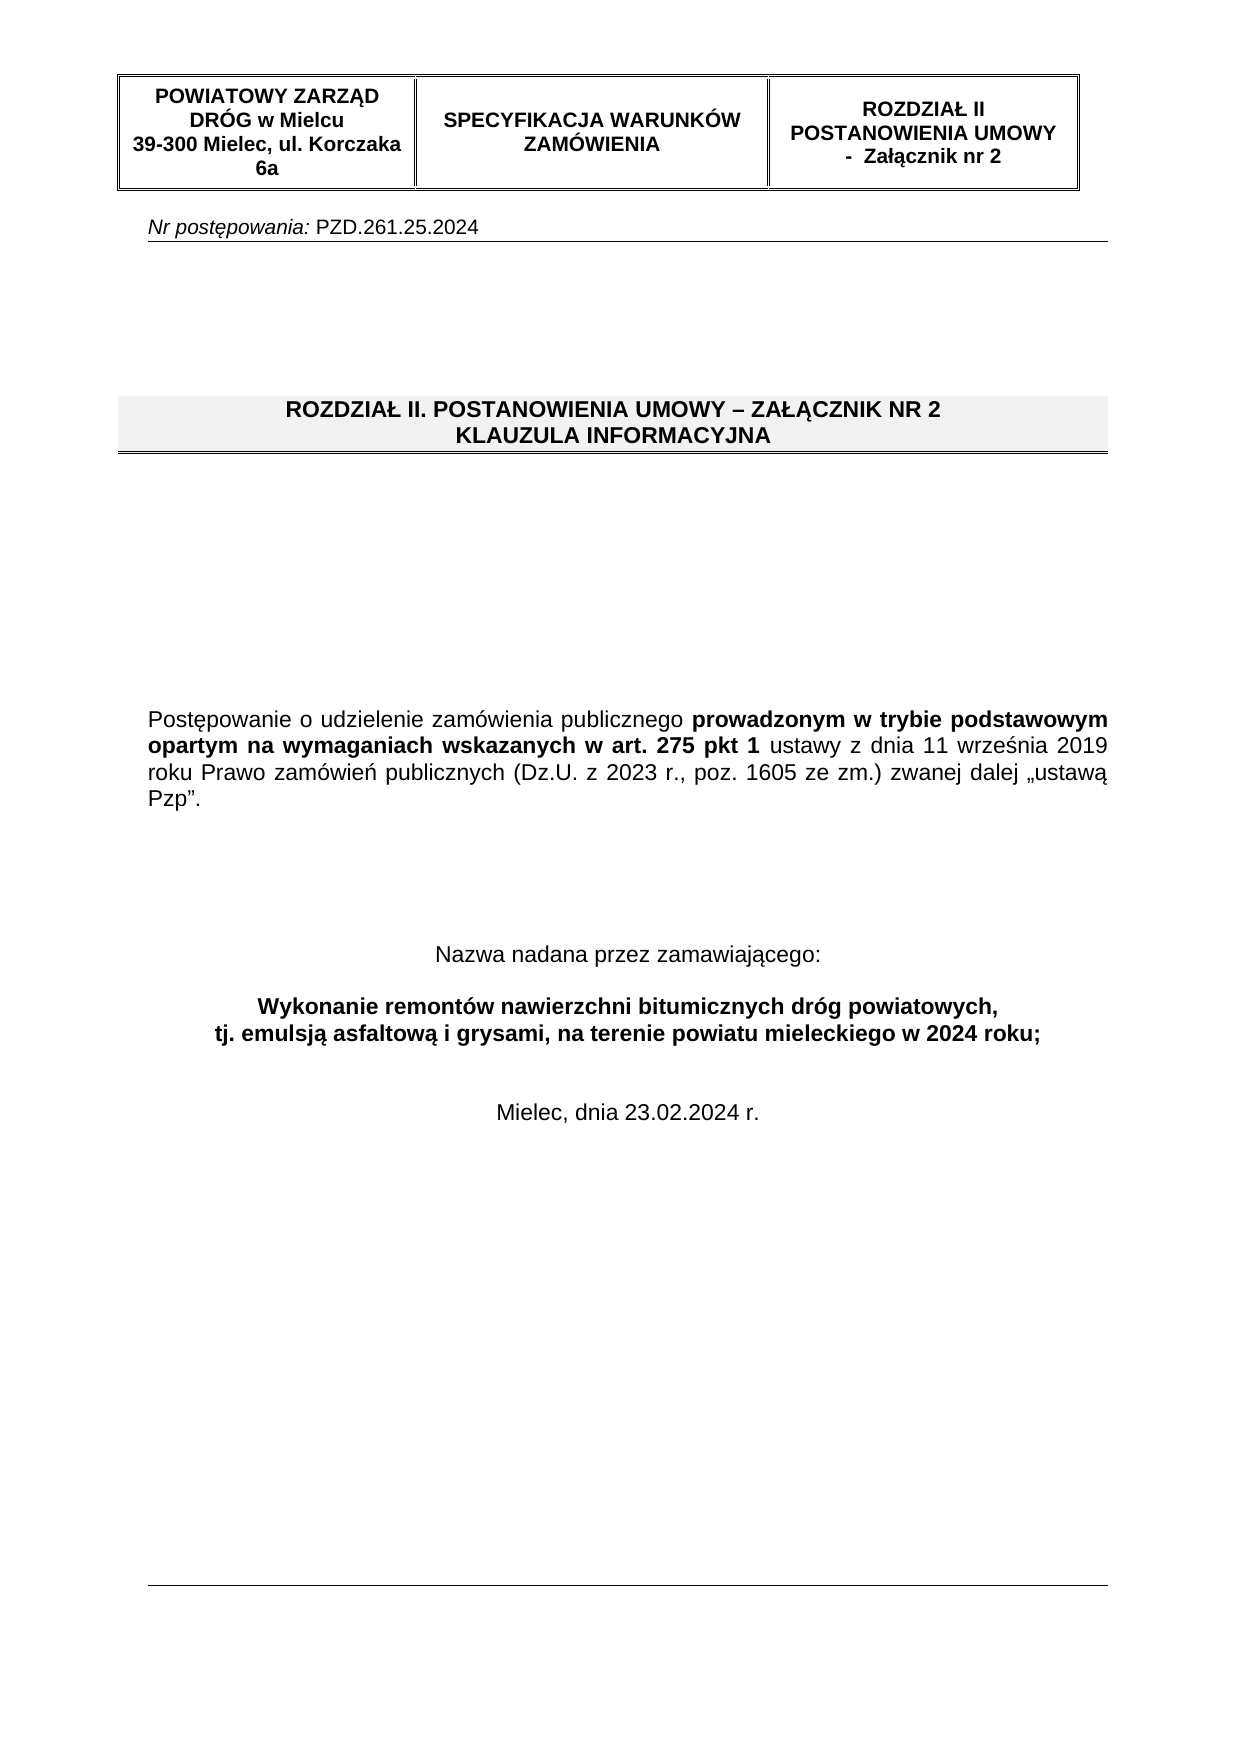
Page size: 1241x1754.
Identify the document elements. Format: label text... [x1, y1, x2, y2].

text Postępowanie o udzielenie zamówienia publicznego prowadzonym w trybie podstawowym opartym na wymaganiach wskazanych w art. 275 pkt 1 ustawy z dnia 11 września 2019 roku Prawo zamówień publicznych (Dz.U. z 2023 r., poz. 1605 ze zm.) zwanej dalej „ustawą Pzp”. [148, 706, 1108, 811]
text tj. emulsją asfaltową i grysami, na terenie powiatu mieleckiego w 2024 roku; [148, 1019, 1108, 1046]
text ROZDZIAŁ II. POSTANOWIENIA UMOWY – ZAŁĄCZNIK NR 2 [118, 396, 1108, 422]
text Nazwa nadana przez zamawiającego: [148, 941, 1108, 967]
text KLAUZULA INFORMACYJNA [118, 422, 1108, 451]
text Mielec, dnia 23.02.2024 r. [148, 1099, 1108, 1125]
text Wykonanie remontów nawierzchni bitumicznych dróg powiatowych, [148, 993, 1108, 1019]
